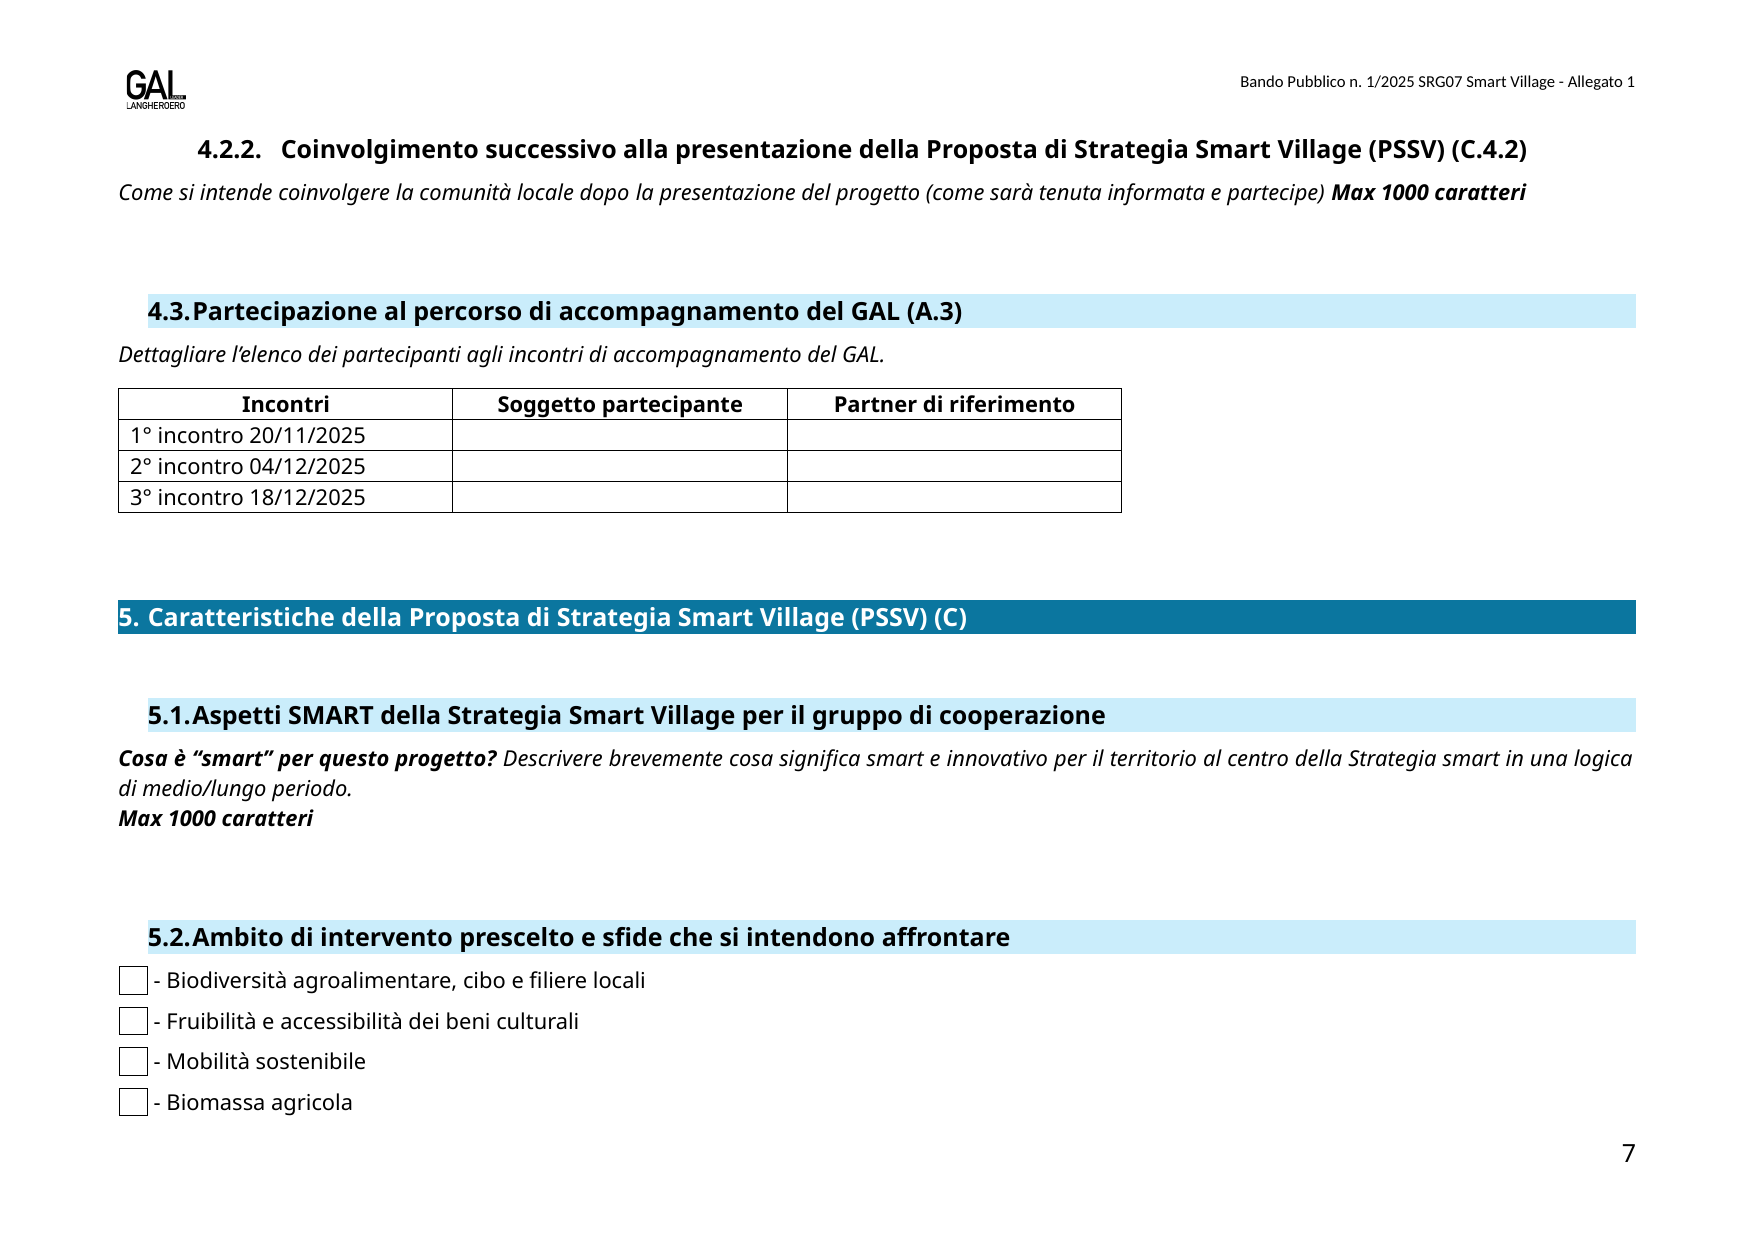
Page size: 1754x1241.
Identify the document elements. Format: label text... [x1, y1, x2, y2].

subtitle Ambito di intervento prescelto e sfide che si intendono affrontare [148, 920, 1636, 954]
subtitle Aspetti SMART della Strategia Smart Village per il gruppo di cooperazione [148, 698, 1636, 732]
picture [126, 70, 186, 109]
table_cell 2° incontro 04/12/2025 [119, 451, 452, 481]
text - Biomassa agricola [118, 1087, 1636, 1116]
table_cell 1° incontro 20/11/2025 [119, 420, 452, 450]
text - Mobilità sostenibile [118, 1046, 1636, 1076]
table_cell [788, 482, 1121, 512]
subtitle Coinvolgimento successivo alla presentazione della Proposta di Strategia Smart Village (PSSV) (C.4.2) [262, 132, 1636, 166]
table_cell [453, 420, 787, 450]
table_cell [788, 420, 1121, 450]
text Max 1000 caratteri [118, 803, 1636, 833]
table_cell [453, 482, 787, 512]
subtitle Caratteristiche della Proposta di Strategia Smart Village (PSSV) (C) [118, 600, 1636, 634]
table_header Partner di riferimento [788, 389, 1121, 419]
text Come si intende coinvolgere la comunità locale dopo la presentazione del progetto (come sarà tenuta informata e partecipe) Max 1000 caratteri [118, 177, 1636, 207]
text - Biodiversità agroalimentare, cibo e filiere locali [118, 965, 1636, 995]
table_cell 3° incontro 18/12/2025 [119, 482, 452, 512]
table_cell [788, 451, 1121, 481]
text - Fruibilità e accessibilità dei beni culturali [118, 1006, 1636, 1036]
table_cell [453, 451, 787, 481]
table_header Soggetto partecipante [453, 389, 787, 419]
text Dettagliare l’elenco dei partecipanti agli incontri di accompagnamento del GAL. [118, 339, 1636, 369]
table_header Incontri [119, 389, 452, 419]
text Cosa è “smart” per questo progetto? Descrivere brevemente cosa significa smart e innovativo per il territorio al centro della Strategia smart in una logica di medio/lungo periodo. [118, 743, 1636, 803]
subtitle Partecipazione al percorso di accompagnamento del GAL (A.3) [148, 294, 1636, 328]
